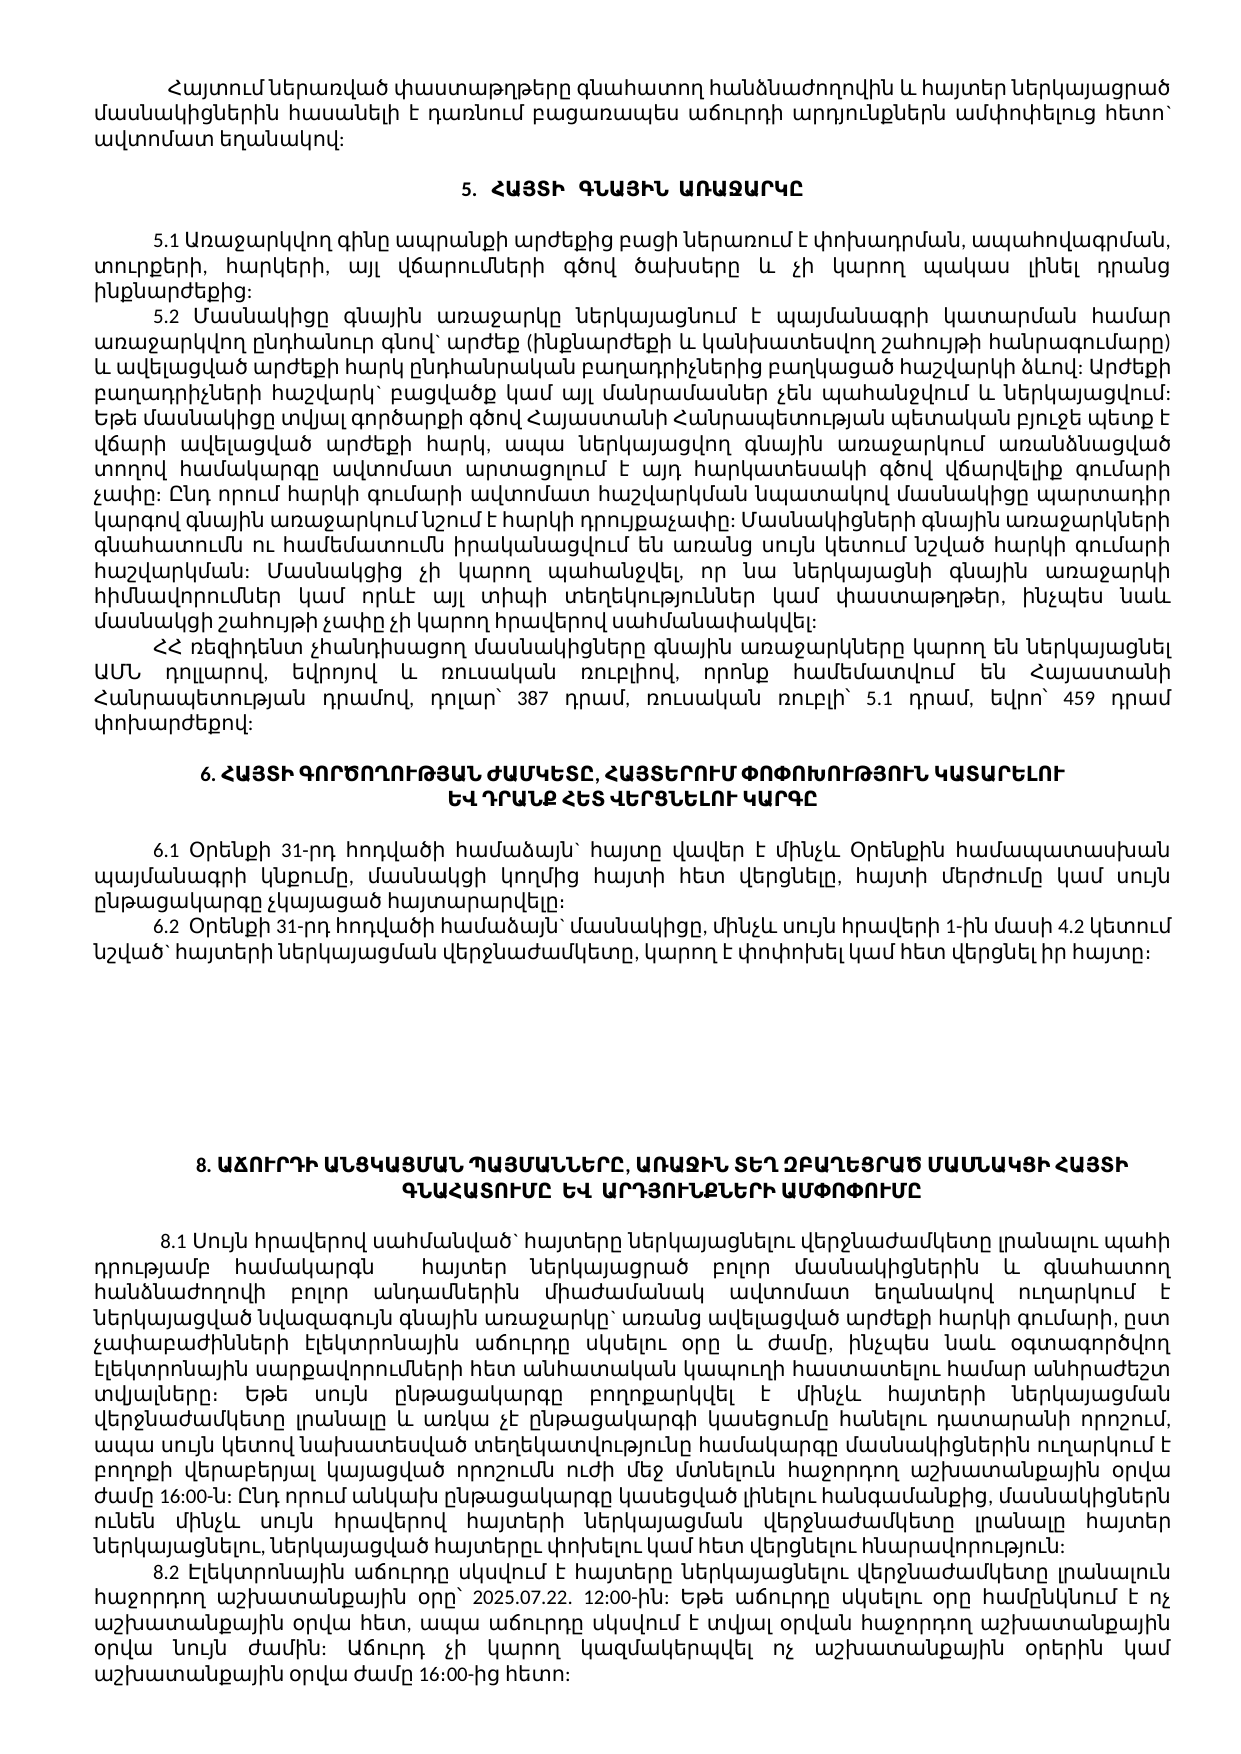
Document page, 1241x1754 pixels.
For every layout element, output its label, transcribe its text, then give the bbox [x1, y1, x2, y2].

text 5. ՀԱՅՏԻ ԳՆԱՅԻՆ ԱՌԱՋԱՐԿԸ [94, 177, 1171, 202]
text 6.1 Օրենքի 31-րդ հոդվածի համաձայն` հայտը վավեր է մինչև Օրենքին համապատասխան պայմանագրի կնքումը, մասնակցի կողմից հայտի հետ վերցնելը, հայտի մերժումը կամ սույն ընթացակարգը չկայացած հայտարարվելը։ [94, 837, 1171, 914]
text 8.1 Սույն հրավերով սահմանված` հայտերը ներկայացնելու վերջնաժամկետը լրանալու պահի դրությամբ համակարգն հայտեր ներկայացրած բոլոր մասնակիցներին և գնահատող հանձնաժողովի բոլոր անդամներին միաժամանակ ավտոմատ եղանակով ուղարկում է ներկայացված նվազագույն գնային առաջարկը` առանց ավելացված արժեքի հարկի գումարի, ըստ չափաբաժինների էլեկտրոնային աճուրդը սկսելու օրը և ժամը, ինչպես նաև օգտագործվող էլեկտրոնային սարքավորումների հետ անհատական կապուղի հաստատելու համար անհրաժեշտ տվյալները։ Եթե սույն ընթացակարգը բողոքարկվել է մինչև հայտերի ներկայացման վերջնաժամկետը լրանալը և առկա չէ ընթացակարգի կասեցումը հանելու դատարանի որոշում, ապա սույն կետով նախատեսված տեղեկատվությունը համակարգը մասնակիցներին ուղարկում է բողոքի վերաբերյալ կայացված որոշումն ուժի մեջ մտնելուն հաջորդող աշխատանքային օրվա ժամը 16:00-ն: Ընդ որում անկախ ընթացակարգը կասեցված լինելու հանգամանքից, մասնակիցներն ունեն մինչև սույն հրավերով հայտերի ներկայացման վերջնաժամկետը լրանալը հայտեր ներկայացնելու, ներկայացված հայտերըւ փոխելու կամ հետ վերցնելու հնարավորություն: [94, 1229, 1171, 1559]
text ՀՀ ռեզիդենտ չհանդիսացող մասնակիցները գնային առաջարկները կարող են ներկայացնել ԱՄՆ դոլլարով, եվրոյով և ռուսական ռուբլիով, որոնք համեմատվում են Հայաստանի Հանրապետության դրամով, դոլար՝ 387 դրամ, ռուսական ռուբլի՝ 5.1 դրամ, եվրո՝ 459 դրամ փոխարժեքով: [94, 634, 1171, 736]
text 6. ՀԱՅՏԻ ԳՈՐԾՈՂՈՒԹՅԱՆ ԺԱՄԿԵՏԸ, ՀԱՅՏԵՐՈՒՄ ՓՈՓՈԽՈՒԹՅՈՒՆ ԿԱՏԱՐԵԼՈՒ [94, 761, 1171, 787]
text 6.2 Օրենքի 31-րդ հոդվածի համաձայն` մասնակիցը, մինչև սույն հրավերի 1-ին մասի 4.2 կետում նշված` հայտերի ներկայացման վերջնաժամկետը, կարող է փոփոխել կամ հետ վերցնել իր հայտը։ [94, 914, 1171, 964]
text ԵՎ ԴՐԱՆՔ ՀԵՏ ՎԵՐՑՆԵԼՈՒ ԿԱՐԳԸ [94, 787, 1171, 812]
text 5.2 Մասնակիցը գնային առաջարկը ներկայացնում է պայմանագրի կատարման համար առաջարկվող ընդհանուր գնով` արժեք (ինքնարժեքի և կանխատեսվող շահույթի հանրագումարը) և ավելացված արժեքի հարկ ընդհանրական բաղադրիչներից բաղկացած հաշվարկի ձևով: Արժեքի բաղադրիչների հաշվարկ` բացվածք կամ այլ մանրամասներ չեն պահանջվում և ներկայացվում: Եթե մասնակիցը տվյալ գործարքի գծով Հայաստանի Հանրապետության պետական բյուջե պետք է վճարի ավելացված արժեքի հարկ, ապա ներկայացվող գնային առաջարկում առանձնացված տողով համակարգը ավտոմատ արտացոլում է այդ հարկատեսակի գծով վճարվելիք գումարի չափը: Ընդ որում հարկի գումարի ավտոմատ հաշվարկման նպատակով մասնակիցը պարտադիր կարգով գնային առաջարկում նշում է հարկի դրույքաչափը: Մասնակիցների գնային առաջարկների գնահատումն ու համեմատումն իրականացվում են առանց սույն կետում նշված հարկի գումարի հաշվարկման: Մասնակցից չի կարող պահանջվել, որ նա ներկայացնի գնային առաջարկի հիմնավորումներ կամ որևէ այլ տիպի տեղեկություններ կամ փաստաթղթեր, ինչպես նաև մասնակցի շահույթի չափը չի կարող հրավերով սահմանափակվել: [94, 304, 1171, 634]
text ԳՆԱՀԱՏՈՒՄԸ ԵՎ ԱՐԴՅՈՒՆՔՆԵՐԻ ԱՄՓՈՓՈՒՄԸ [94, 1178, 1171, 1203]
text 5.1 Առաջարկվող գինը ապրանքի արժեքից բացի ներառում է փոխադրման, ապահովագրման, տուրքերի, հարկերի, այլ վճարումների գծով ծախսերը և չի կարող պակաս լինել դրանց ինքնարժեքից: [94, 227, 1171, 304]
text Հայտում ներառված փաստաթղթերը գնահատող հանձնաժողովին և հայտեր ներկայացրած մասնակիցներին հասանելի է դառնում բացառապես աճուրդի արդյունքներն ամփոփելուց հետո` ավտոմատ եղանակով: [94, 75, 1171, 151]
text 8.2 Էլեկտրոնային աճուրդը սկսվում է հայտերը ներկայացնելու վերջնաժամկետը լրանալուն հաջորդող աշխատանքային օրը՝ 2025.07.22. 12:00 -ին: Եթե աճուրդը սկսելու օրը համընկնում է ոչ աշխատանքային օրվա հետ, ապա աճուրդը սկսվում է տվյալ օրվան հաջորդող աշխատանքային օրվա նույն ժամին: Աճուրդ չի կարող կազմակերպվել ոչ աշխատանքային օրերին կամ աշխատանքային օրվա ժամը 16։00-ից հետո: [94, 1559, 1171, 1686]
text 8. ԱՃՈՒՐԴԻ ԱՆՑԿԱՑՄԱՆ ՊԱՅՄԱՆՆԵՐԸ, ԱՌԱՋԻՆ ՏԵՂ ԶԲԱՂԵՑՐԱԾ ՄԱՍՆԱԿՑԻ ՀԱՅՏԻ [94, 1152, 1171, 1178]
